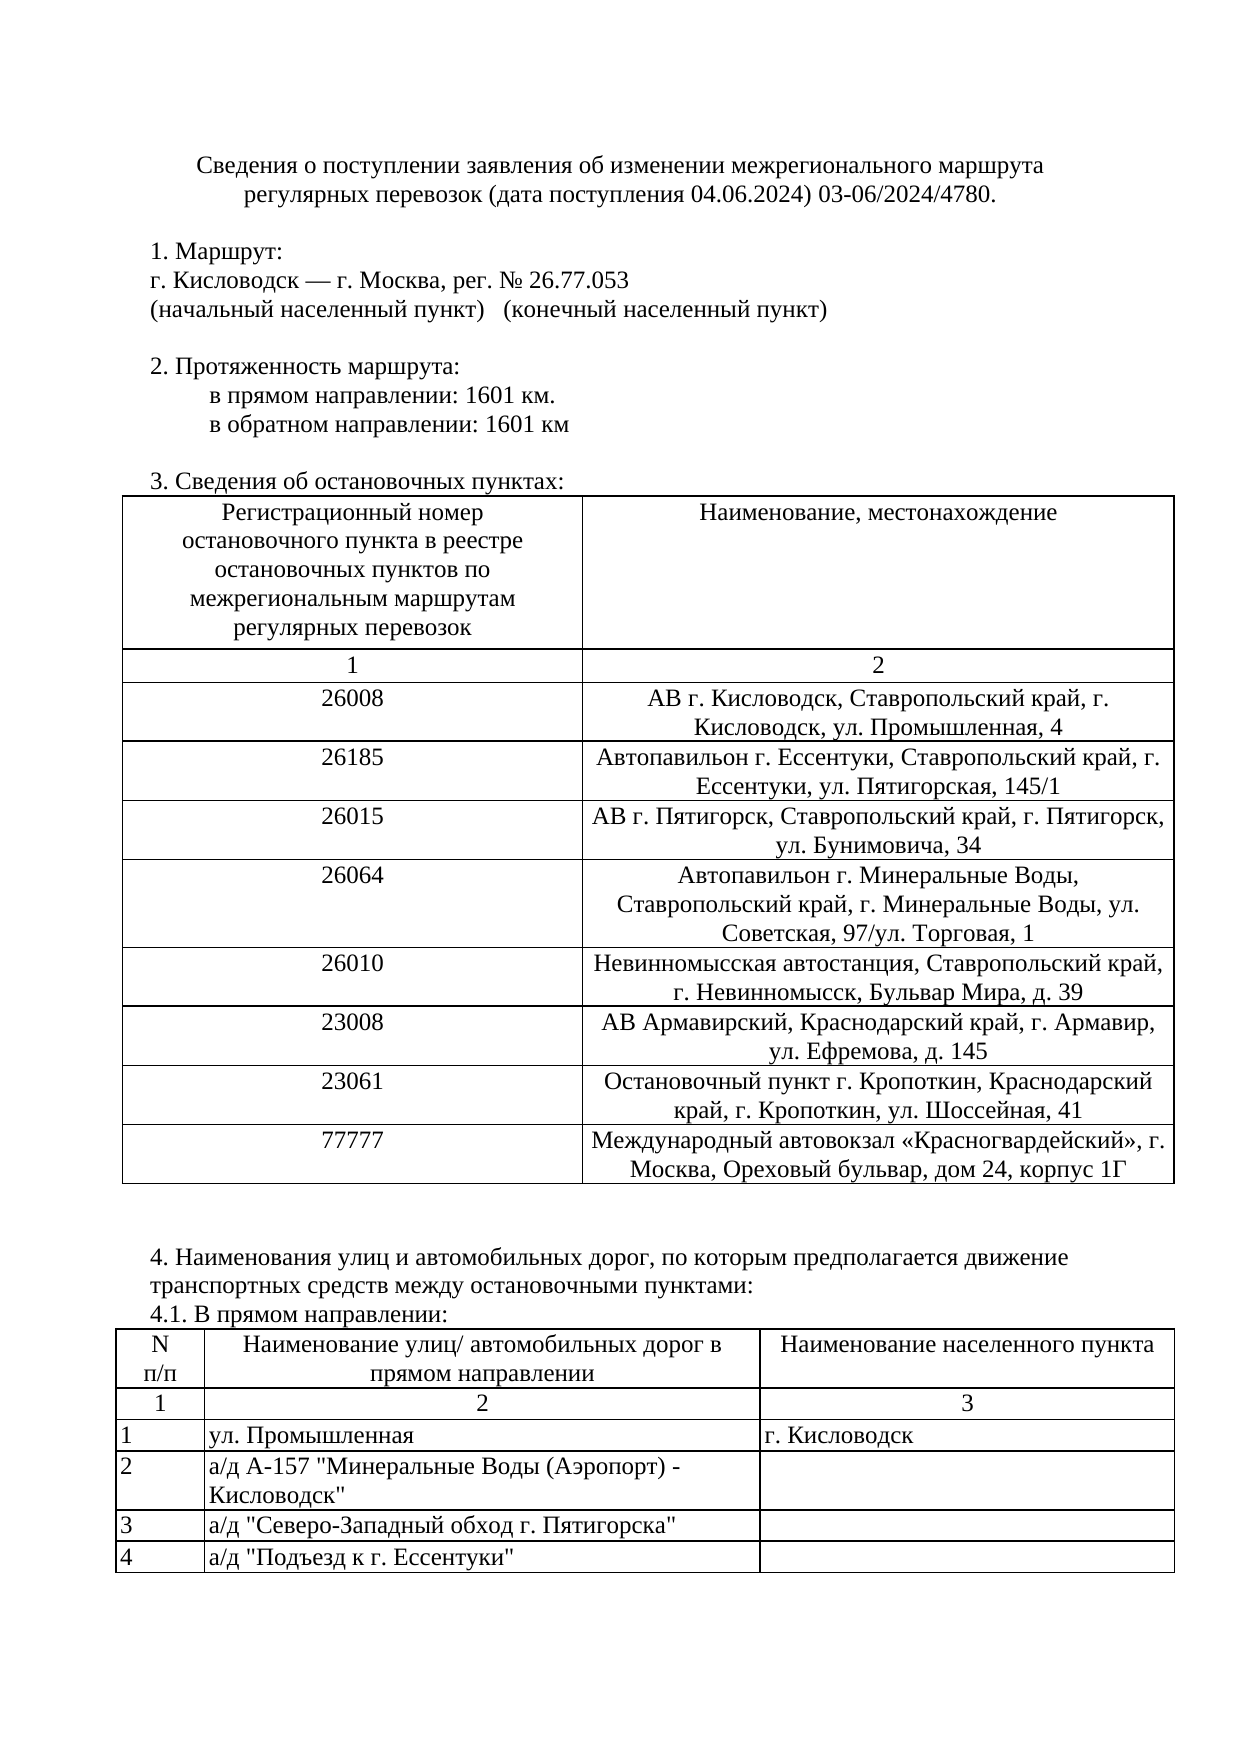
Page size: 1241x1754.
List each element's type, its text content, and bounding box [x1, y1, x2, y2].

table_cell Международный автовокзал «Красногвардейский», г. Москва, Ореховый бульвар, дом 24, корпус 1Г [583, 1125, 1173, 1183]
text 3. Сведения об остановочных пунктах: [150, 466, 1090, 495]
table_cell Автопавильон г. Ессентуки, Ставропольский край, г. Ессентуки, ул. Пятигорская, 145/1 [583, 742, 1173, 799]
table_cell 77777 [123, 1125, 582, 1183]
table_cell [761, 1511, 1174, 1540]
text Сведения о поступлении заявления об изменении межрегионального маршрута регулярных перевозок (дата поступления 04.06.2024) 03-06/2024/4780. [150, 150, 1090, 207]
text 2. Протяженность маршрута: [150, 351, 1090, 380]
table_cell 3 [761, 1389, 1174, 1418]
table_cell 23061 [123, 1066, 582, 1123]
table_cell 2 [117, 1452, 204, 1509]
table_header Регистрационный номер остановочного пункта в реестре остановочных пунктов по межрегиональным маршрутам регулярных перевозок [123, 497, 582, 648]
table_cell Невинномысская автостанция, Ставропольский край, г. Невинномысск, Бульвар Мира, д. 39 [583, 948, 1173, 1005]
text 1. Маршрут: [150, 236, 1090, 265]
text 4.1. В прямом направлении: [150, 1299, 1090, 1328]
table_cell АВ г. Кисловодск, Ставропольский край, г. Кисловодск, ул. Промышленная, 4 [583, 683, 1173, 740]
table_cell 1 [123, 650, 582, 681]
table_cell 26064 [123, 860, 582, 946]
table_cell АВ г. Пятигорск, Ставропольский край, г. Пятигорск, ул. Бунимовича, 34 [583, 801, 1173, 858]
table_header Наименование, местонахождение [583, 497, 1173, 648]
table_cell 26010 [123, 948, 582, 1005]
table_cell [761, 1542, 1174, 1572]
text в прямом направлении: 1601 км. [150, 380, 1090, 409]
table_cell 26015 [123, 801, 582, 858]
table_cell [761, 1452, 1174, 1509]
table_cell Автопавильон г. Минеральные Воды, Ставропольский край, г. Минеральные Воды, ул. Советская, 97/ул. Торговая, 1 [583, 860, 1173, 946]
table_cell а/д "Северо-Западный обход г. Пятигорска" [205, 1511, 759, 1540]
table_cell 4 [117, 1542, 204, 1572]
table_cell 26008 [123, 683, 582, 740]
table_cell 26185 [123, 742, 582, 799]
text (начальный населенный пункт) (конечный населенный пункт) [150, 294, 1090, 322]
table_cell Остановочный пункт г. Кропоткин, Краснодарский край, г. Кропоткин, ул. Шоссейная, 41 [583, 1066, 1173, 1123]
table_header Наименование улиц/ автомобильных дорог в прямом направлении [205, 1330, 759, 1387]
table_cell АВ Армавирский, Краснодарский край, г. Армавир, ул. Ефремова, д. 145 [583, 1007, 1173, 1064]
table_cell а/д "Подъезд к г. Ессентуки" [205, 1542, 759, 1572]
table_cell 2 [583, 650, 1173, 681]
text в обратном направлении: 1601 км [150, 409, 1090, 437]
table_cell а/д А-157 "Минеральные Воды (Аэропорт) - Кисловодск" [205, 1452, 759, 1509]
table_header Наименование населенного пункта [761, 1330, 1174, 1387]
table_cell 3 [117, 1511, 204, 1540]
table_cell 23008 [123, 1007, 582, 1064]
text г. Кисловодск — г. Москва, рег. № 26.77.053 [150, 265, 1090, 294]
text 4. Наименования улиц и автомобильных дорог, по которым предполагается движение транспортных средств между остановочными пунктами: [150, 1242, 1090, 1299]
table_header N п/п [117, 1330, 204, 1387]
table_cell 1 [117, 1389, 204, 1418]
table_cell 2 [205, 1389, 759, 1418]
table_cell 1 [117, 1420, 204, 1450]
table_cell ул. Промышленная [205, 1420, 759, 1450]
table_cell г. Кисловодск [761, 1420, 1174, 1450]
